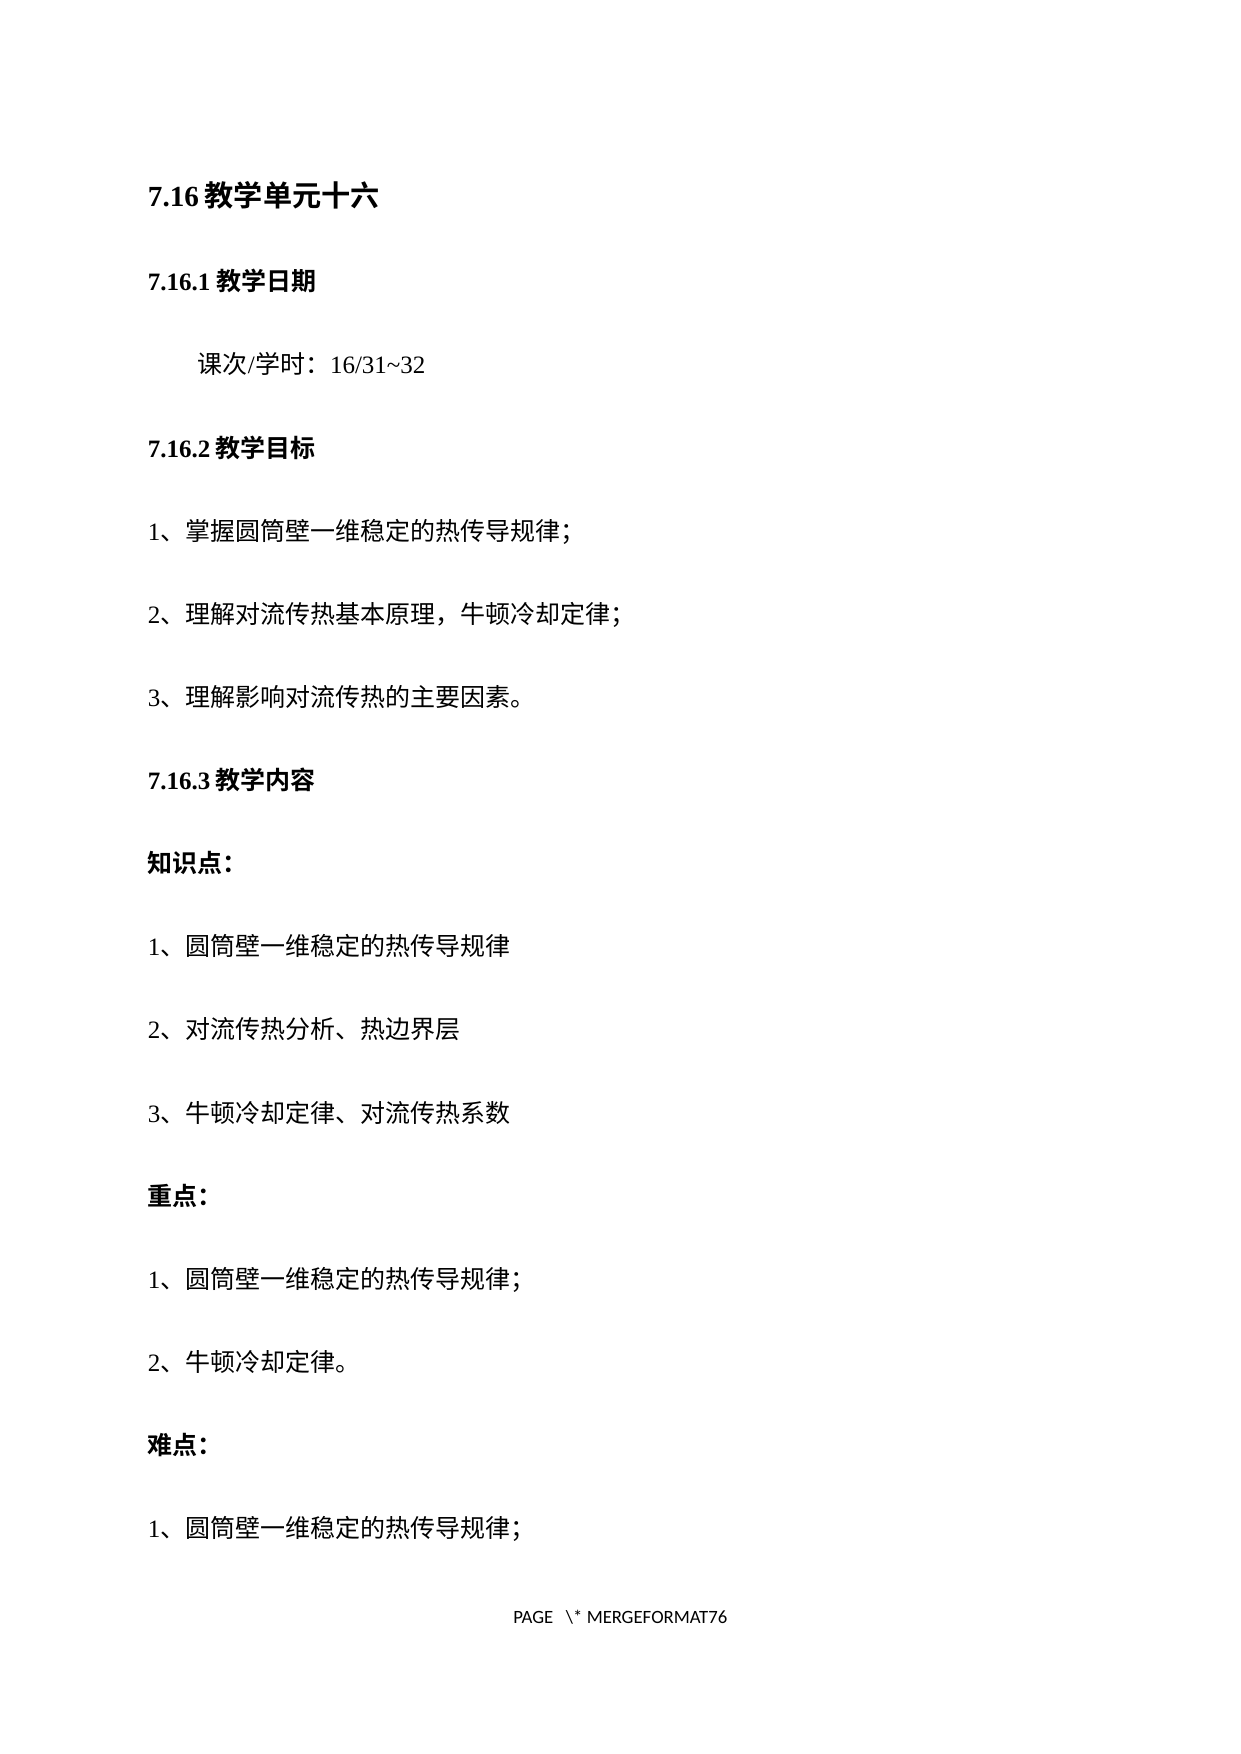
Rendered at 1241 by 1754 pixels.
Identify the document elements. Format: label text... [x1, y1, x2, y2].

text 难点： [148, 1411, 1092, 1476]
text 3、理解影响对流传热的主要因素。 [148, 663, 1092, 728]
text 1、掌握圆筒壁一维稳定的热传导规律； [148, 497, 1092, 562]
text 重点： [148, 1162, 1092, 1227]
subtitle 7.16.2教学目标 [148, 414, 1092, 479]
subtitle 7.16.3教学内容 [148, 746, 1092, 811]
subtitle 7.16教学单元十六 [148, 161, 1092, 226]
text 1、圆筒壁一维稳定的热传导规律； [148, 1494, 1092, 1559]
text 3、牛顿冷却定律、对流传热系数 [148, 1079, 1092, 1144]
text 2、牛顿冷却定律。 [148, 1328, 1092, 1393]
text 1、圆筒壁一维稳定的热传导规律 [148, 912, 1092, 977]
text 知识点： [148, 829, 1092, 894]
subtitle 7.16.1 教学日期 [148, 247, 1092, 312]
text 1、圆筒壁一维稳定的热传导规律； [148, 1245, 1092, 1310]
text 课次/学时：16/31~32 [148, 331, 1092, 396]
text 2、对流传热分析、热边界层 [148, 996, 1092, 1061]
text 2、理解对流传热基本原理，牛顿冷却定律； [148, 580, 1092, 645]
